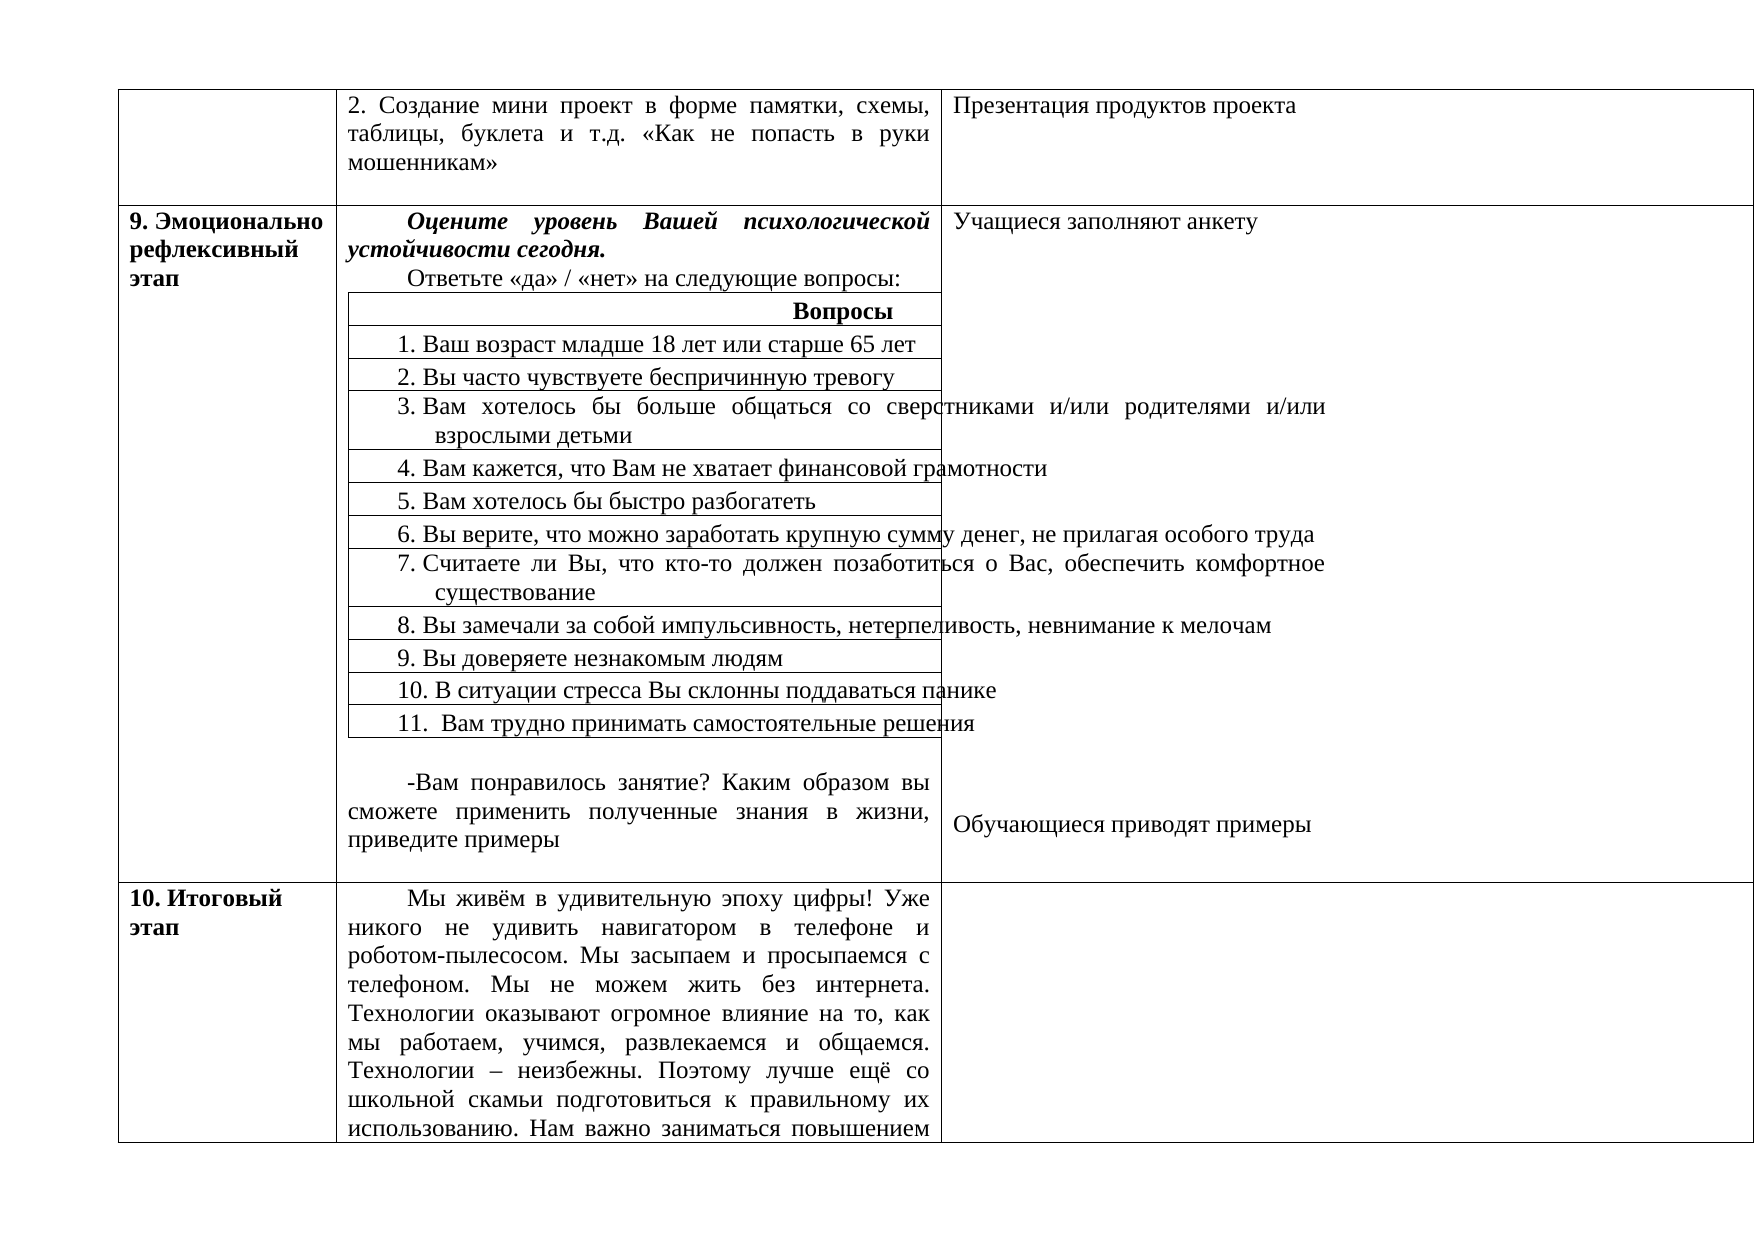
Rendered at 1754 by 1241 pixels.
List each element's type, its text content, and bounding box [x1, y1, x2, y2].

table_cell 9. Эмоционально рефлексивный этап [119, 206, 336, 882]
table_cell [337, 883, 941, 1142]
table_cell Учащиеся заполняют анкету Обучающиеся приводят примеры [942, 206, 1753, 882]
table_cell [119, 90, 336, 205]
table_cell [337, 90, 941, 205]
table_cell [942, 883, 1753, 1142]
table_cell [942, 90, 1753, 205]
table_cell 10. Итоговый этап [119, 883, 336, 1142]
table_cell Оцените уровень Вашей психологической устойчивости сегодня. Ответьте «да» / «нет» на следующие вопросы: -Вам понравилось занятие? Каким образом вы сможете применить полученные знания в жизни, приведите примеры [337, 206, 941, 882]
